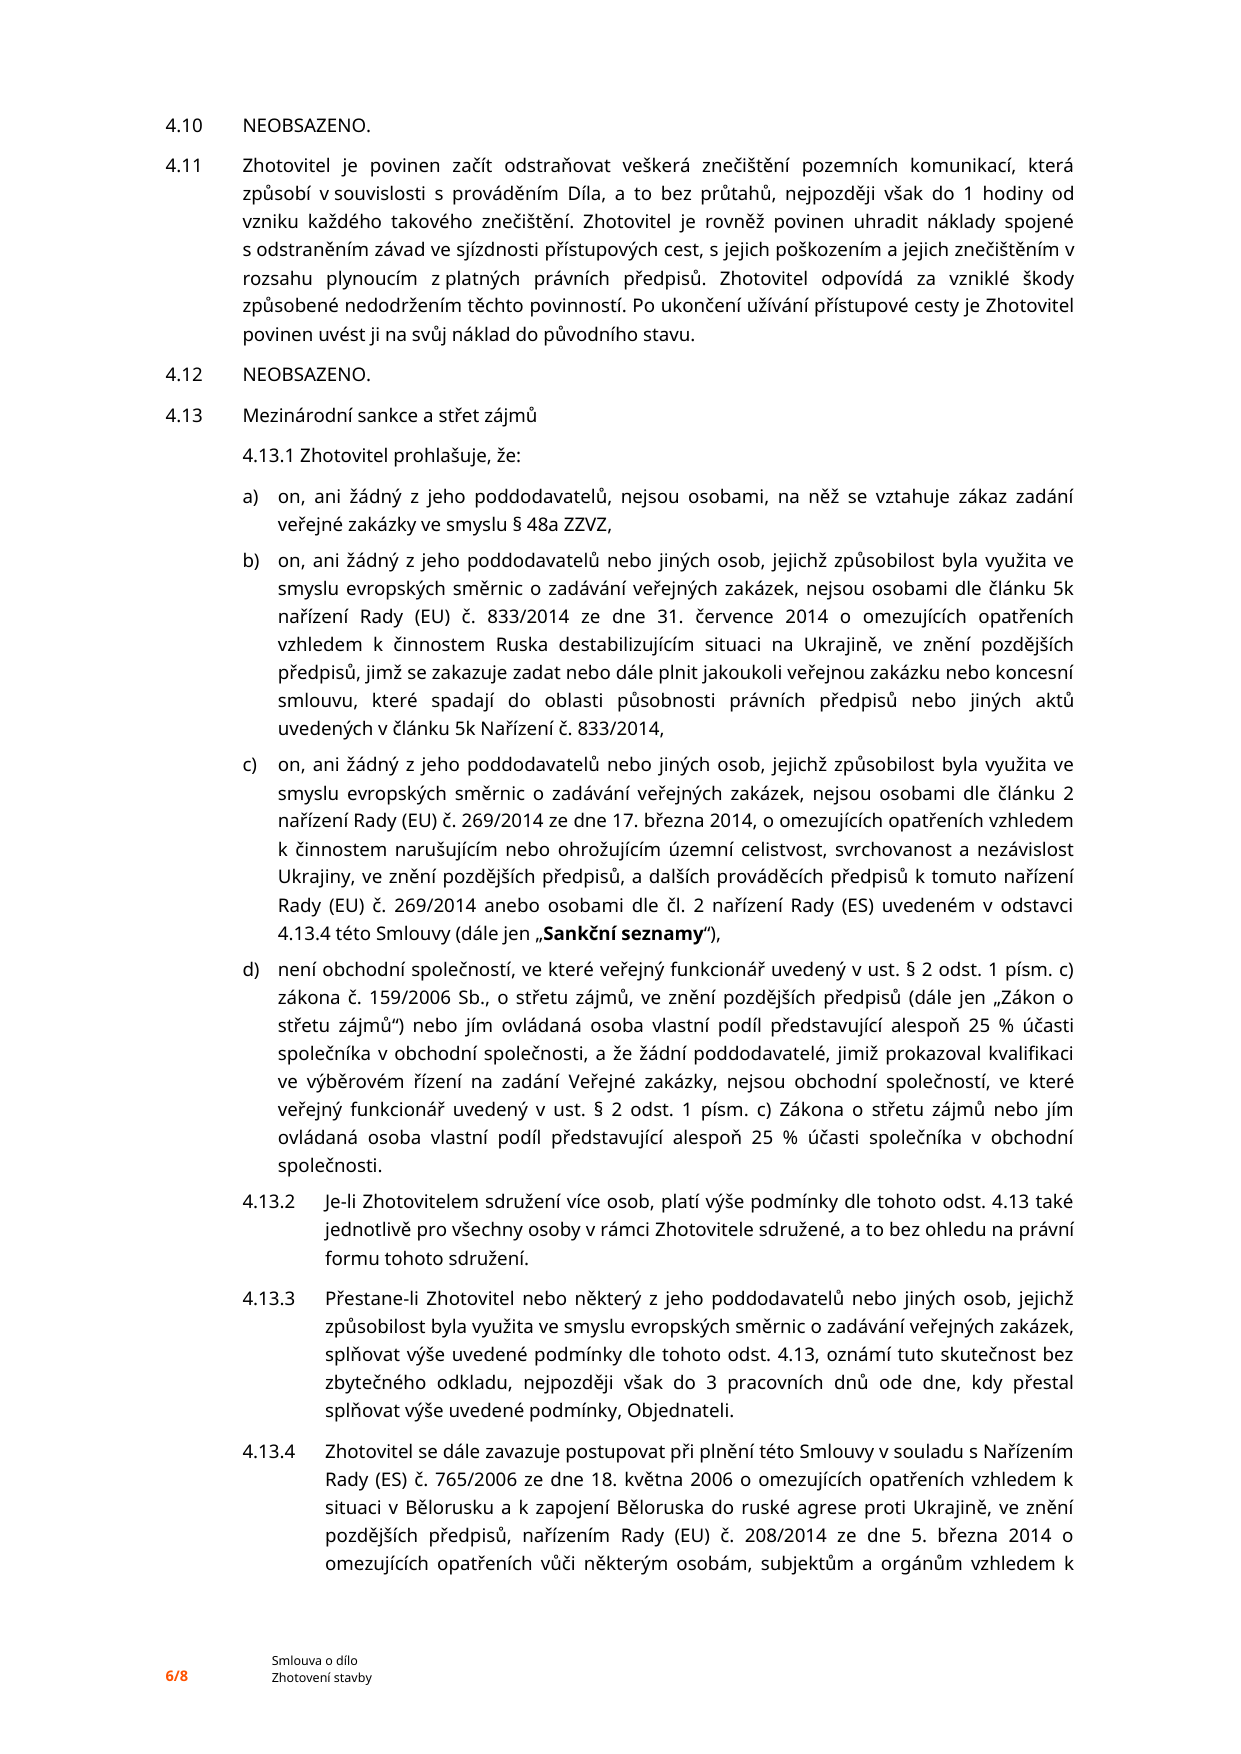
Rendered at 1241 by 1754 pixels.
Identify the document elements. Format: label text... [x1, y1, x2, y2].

list 4.13.1 Zhotovitel prohlašuje, že: [242, 442, 1075, 468]
text Mezinárodní sankce a střet zájmů [165, 402, 1075, 427]
list Přestane-li Zhotovitel nebo některý z jeho poddodavatelů nebo jiných osob, jejichž způsobilost byla využita ve smyslu evropských směrnic o zadávání veřejných zakázek, splňovat výše uvedené podmínky dle tohoto odst. 4.13, oznámí tuto skutečnost bez zbytečného odkladu, nejpozději však do 3 pracovních dnů ode dne, kdy přestal splňovat výše uvedené podmínky, Objednateli. [242, 1285, 1075, 1423]
text NEOBSAZENO. [165, 112, 1075, 138]
list on, ani žádný z jeho poddodavatelů nebo jiných osob, jejichž způsobilost byla využita ve smyslu evropských směrnic o zadávání veřejných zakázek, nejsou osobami dle článku 5k nařízení Rady (EU) č. 833/2014 ze dne 31. července 2014 o omezujících opatřeních vzhledem k činnostem Ruska destabilizujícím situaci na Ukrajině, ve znění pozdějších předpisů, jimž se zakazuje zadat nebo dále plnit jakoukoli veřejnou zakázku nebo koncesní smlouvu, které spadají do oblasti působnosti právních předpisů nebo jiných aktů uvedených v článku 5k Nařízení č. 833/2014, [242, 547, 1075, 741]
list on, ani žádný z jeho poddodavatelů nebo jiných osob, jejichž způsobilost byla využita ve smyslu evropských směrnic o zadávání veřejných zakázek, nejsou osobami dle článku 2 nařízení Rady (EU) č. 269/2014 ze dne 17. března 2014, o omezujících opatřeních vzhledem k činnostem narušujícím nebo ohrožujícím územní celistvost, svrchovanost a nezávislost Ukrajiny, ve znění pozdějších předpisů, a dalších prováděcích předpisů k tomuto nařízení Rady (EU) č. 269/2014 anebo osobami dle čl. 2 nařízení Rady (ES) uvedeném v odstavci 4.13.4 této Smlouvy (dále jen „Sankční seznamy“), [242, 752, 1075, 945]
text Zhotovitel je povinen začít odstraňovat veškerá znečištění pozemních komunikací, která způsobí v souvislosti s prováděním Díla, a to bez průtahů, nejpozději však do 1 hodiny od vzniku každého takového znečištění. Zhotovitel je rovněž povinen uhradit náklady spojené s odstraněním závad ve sjízdnosti přístupových cest, s jejich poškozením a jejich znečištěním v rozsahu plynoucím z platných právních předpisů. Zhotovitel odpovídá za vzniklé škody způsobené nedodržením těchto povinností. Po ukončení užívání přístupové cesty je Zhotovitel povinen uvést ji na svůj náklad do původního stavu. [165, 153, 1075, 346]
list není obchodní společností, ve které veřejný funkcionář uvedený v ust. § 2 odst. 1 písm. c) zákona č. 159/2006 Sb., o střetu zájmů, ve znění pozdějších předpisů (dále jen „Zákon o střetu zájmů“) nebo jím ovládaná osoba vlastní podíl představující alespoň 25 % účasti společníka v obchodní společnosti, a že žádní poddodavatelé, jimiž prokazoval kvalifikaci ve výběrovém řízení na zadání Veřejné zakázky, nejsou obchodní společností, ve které veřejný funkcionář uvedený v ust. § 2 odst. 1 písm. c) Zákona o střetu zájmů nebo jím ovládaná osoba vlastní podíl představující alespoň 25 % účasti společníka v obchodní společnosti. [242, 956, 1075, 1178]
list on, ani žádný z jeho poddodavatelů, nejsou osobami, na něž se vztahuje zákaz zadání veřejné zakázky ve smyslu § 48a ZZVZ, [242, 483, 1075, 536]
list Je-li Zhotovitelem sdružení více osob, platí výše podmínky dle tohoto odst. 4.13 také jednotlivě pro všechny osoby v rámci Zhotovitele sdružené, a to bez ohledu na právní formu tohoto sdružení. [242, 1189, 1075, 1270]
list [242, 1438, 1075, 1576]
text NEOBSAZENO. [165, 361, 1075, 387]
